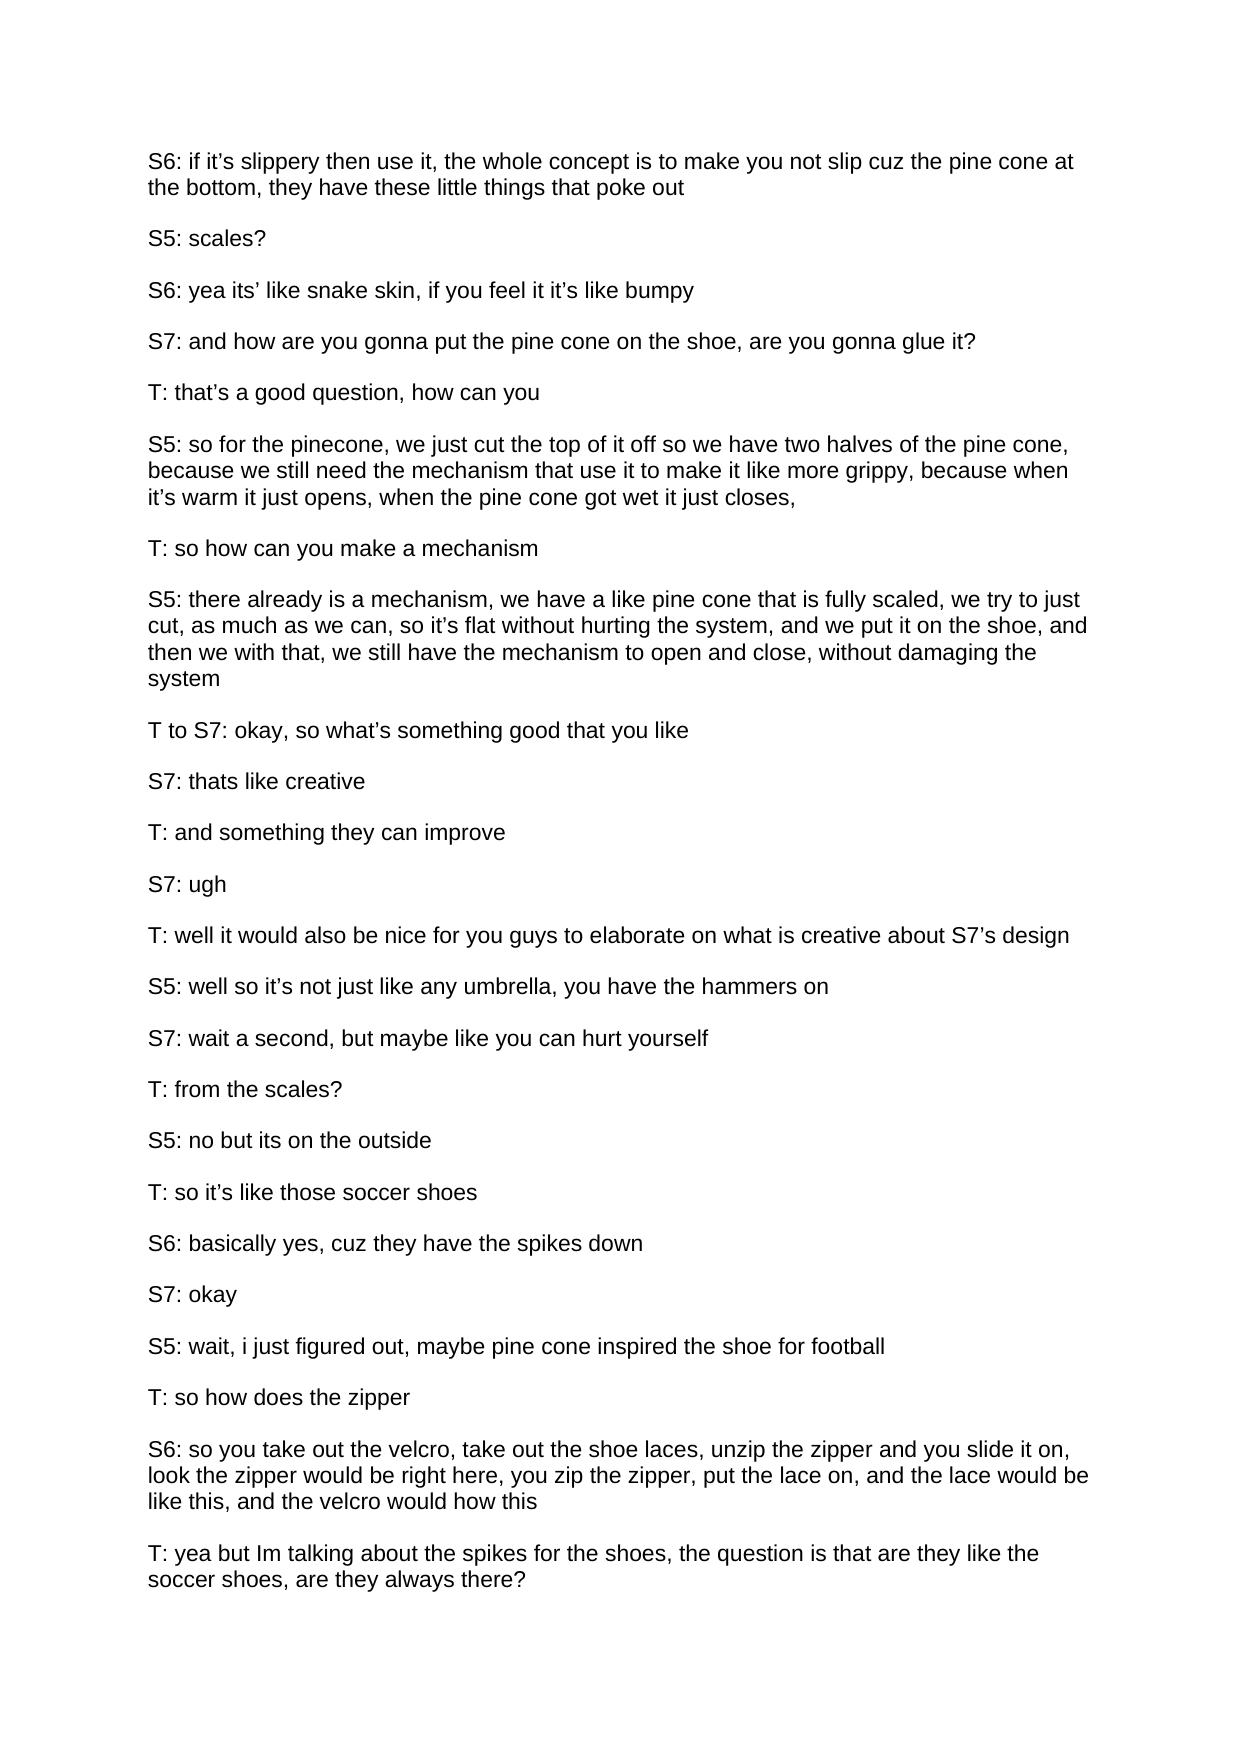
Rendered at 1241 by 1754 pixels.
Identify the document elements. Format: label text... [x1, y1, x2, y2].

text S5: scales? [148, 225, 1093, 252]
text S5: so for the pinecone, we just cut the top of it off so we have two halves of the pine cone, because we still need the mechanism that use it to make it like more grippy, because when it’s warm it just opens, when the pine cone got wet it just closes, [148, 431, 1093, 510]
text T: well it would also be nice for you guys to elaborate on what is creative about S7’s design [148, 922, 1093, 948]
text S7: wait a second, but maybe like you can hurt yourself [148, 1025, 1093, 1051]
text T: so how can you make a mechanism [148, 535, 1093, 561]
text S7: okay [148, 1281, 1093, 1308]
text T: so it’s like those soccer shoes [148, 1179, 1093, 1205]
text S6: so you take out the velcro, take out the shoe laces, unzip the zipper and you slide it on, look the zipper would be right here, you zip the zipper, put the lace on, and the lace would be like this, and the velcro would how this [148, 1436, 1093, 1514]
text T: that’s a good question, how can you [148, 379, 1093, 406]
text S6: basically yes, cuz they have the spikes down [148, 1230, 1093, 1256]
text T: and something they can improve [148, 819, 1093, 846]
text S5: no but its on the outside [148, 1127, 1093, 1154]
text T: from the scales? [148, 1076, 1093, 1102]
text S7: thats like creative [148, 768, 1093, 794]
text S5: there already is a mechanism, we have a like pine cone that is fully scaled, we try to just cut, as much as we can, so it’s flat without hurting the system, and we put it on the shoe, and then we with that, we still have the mechanism to open and close, without damaging the system [148, 586, 1093, 692]
text S7: and how are you gonna put the pine cone on the shoe, are you gonna glue it? [148, 328, 1093, 354]
text S6: yea its’ like snake skin, if you feel it it’s like bumpy [148, 277, 1093, 303]
text S5: wait, i just figured out, maybe pine cone inspired the shoe for football [148, 1333, 1093, 1359]
text S7: ugh [148, 871, 1093, 897]
text S5: well so it’s not just like any umbrella, you have the hammers on [148, 973, 1093, 1000]
text S6: if it’s slippery then use it, the whole concept is to make you not slip cuz the pine cone at the bottom, they have these little things that poke out [148, 148, 1093, 200]
text T: yea but Im talking about the spikes for the shoes, the question is that are they like the soccer shoes, are they always there? [148, 1539, 1093, 1592]
text T: so how does the zipper [148, 1384, 1093, 1411]
text T to S7: okay, so what’s something good that you like [148, 717, 1093, 743]
